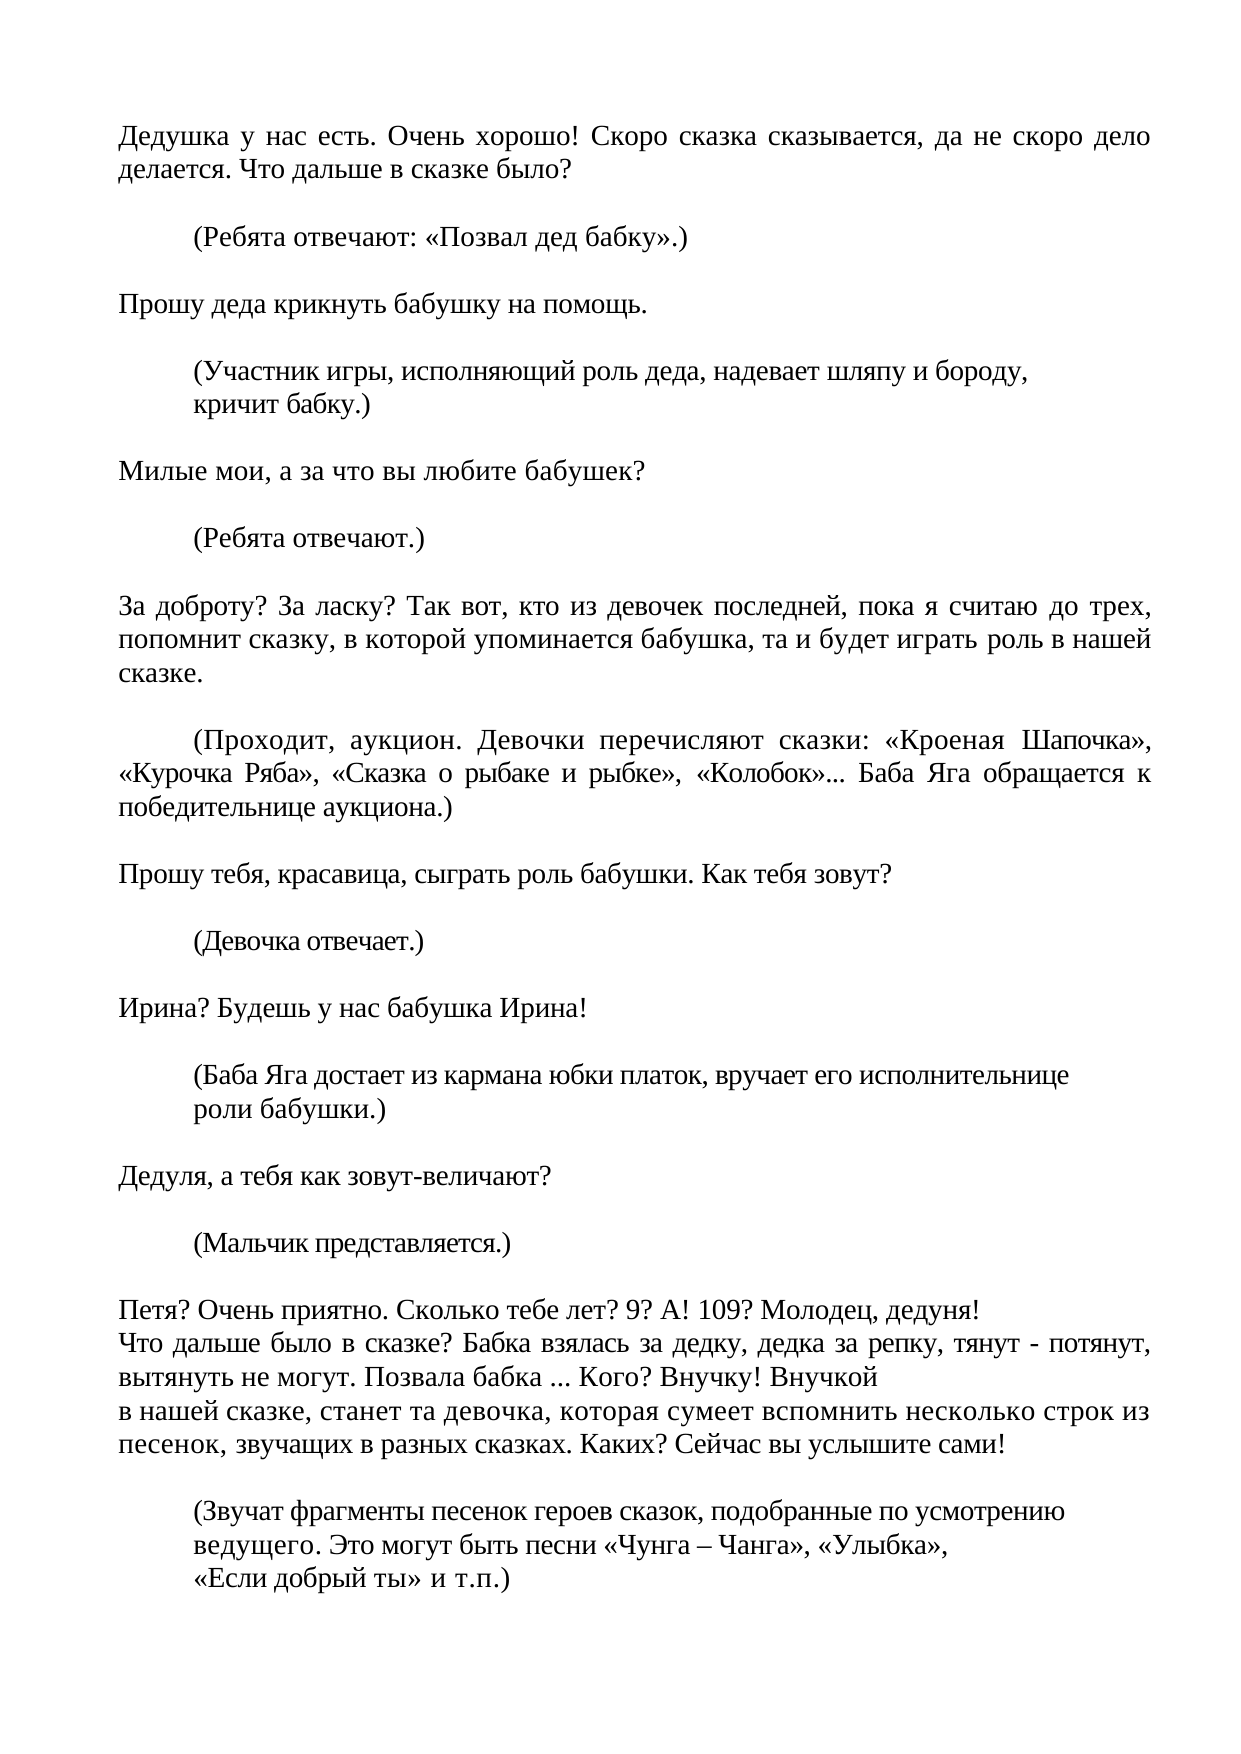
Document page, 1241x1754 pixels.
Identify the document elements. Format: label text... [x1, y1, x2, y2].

text Петя? Очень приятно. Сколько тебе лет? 9? А! 109? Молодец, дедуня! [118, 1292, 1152, 1326]
text (Участник игры, исполняющий роль деда, надевает шляпу и бороду, [118, 353, 1152, 386]
text (Ребята отвечают: «Позвал дед бабку».) [118, 219, 1152, 252]
text За доброту? За ласку? Так вот, кто из девочек последней, пока я считаю до трех, попомнит сказку, в которой упоминается бабушка, та и будет играть роль в нашей сказке. [118, 588, 1152, 688]
text (Баба Яга достает из кармана юбки платок, вручает его исполнительнице [118, 1057, 1152, 1091]
text кричит бабку.) [118, 386, 1152, 420]
text (Ребята отвечают.) [118, 521, 1152, 554]
text в нашей сказке, станет та девочка, которая сумеет вспомнить несколько строк из песенок, звучащих в разных сказках. Каких? Сейчас вы услышите сами! [118, 1393, 1152, 1460]
text Прошу тебя, красавица, сыграть роль бабушки. Как тебя зовут? [118, 856, 1152, 889]
text Что дальше было в сказке? Бабка взялась за дедку, дедка за репку, тянут - потянут, вытянуть не могут. Позвала бабка ... Кого? Внучку! Внучкой [118, 1326, 1152, 1393]
text роли бабушки.) [118, 1091, 1152, 1124]
text Прошу деда крикнуть бабушку на помощь. [118, 286, 1152, 319]
text «Если добрый ты» и т.п.) [118, 1560, 1152, 1594]
text Милые мои, а за что вы любите бабушек? [118, 453, 1152, 487]
text (Звучат фрагменты песенок героев сказок, подобранные по усмотрению [118, 1493, 1152, 1527]
text Дедуля, а тебя как зовут-величают? [118, 1158, 1152, 1191]
text (Проходит, аукцион. Девочки перечисляют сказки: «Кроеная Шапочка», «Курочка Ряба», «Сказка о рыбаке и рыбке», «Колобок»... Баба Яга обращается к победительнице аукциона.) [118, 722, 1152, 822]
text (Мальчик представляется.) [118, 1225, 1152, 1258]
text Ирина? Будешь у нас бабушка Ирина! [118, 990, 1152, 1024]
text ведущего. Это могут быть песни «Чунга – Чанга», «Улыбка», [118, 1527, 1152, 1560]
text (Девочка отвечает.) [118, 923, 1152, 957]
text Дедушка у нас есть. Очень хорошо! Скоро сказка сказывается, да не скоро дело делается. Что дальше в сказке было? [118, 118, 1152, 185]
